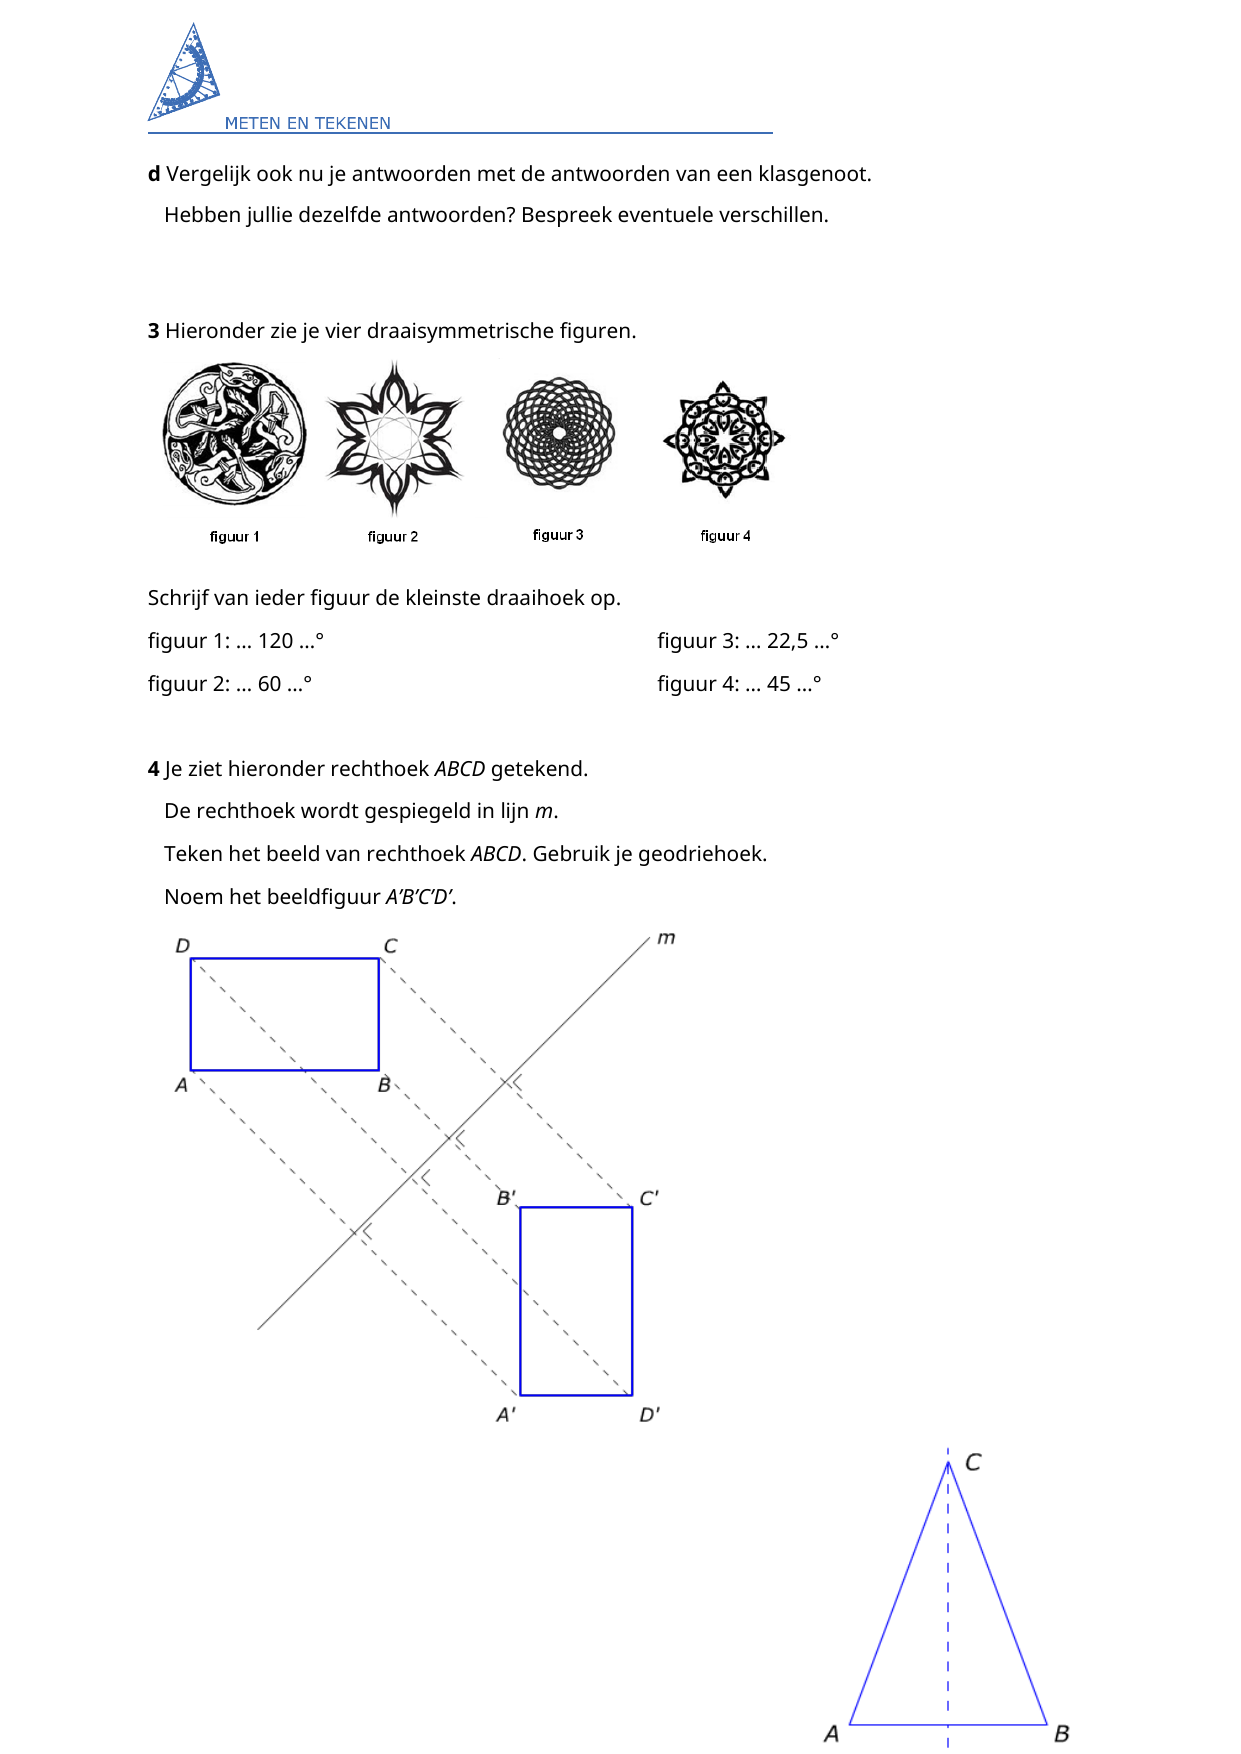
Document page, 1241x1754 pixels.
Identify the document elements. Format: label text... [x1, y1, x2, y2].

text figuur 1: … 120 …° [148, 626, 583, 654]
picture [148, 924, 862, 1436]
text Hebben jullie dezelfde antwoorden? Bespreek eventuele verschillen. [148, 189, 1093, 231]
text d Vergelijk ook nu je antwoorden met de antwoorden van een klasgenoot. [148, 148, 1093, 189]
text figuur 3: … 22,5 …° [657, 626, 1093, 654]
picture [818, 1441, 1077, 1754]
picture [147, 358, 804, 570]
text Schrijf van ieder figuur de kleinste draaihoek op. [148, 583, 1093, 612]
text figuur 4: … 45 …° [657, 669, 1093, 697]
text De rechthoek wordt gespiegeld in lijn m. [148, 797, 1093, 825]
text figuur 2: … 60 …° [148, 669, 583, 697]
text 4 Je ziet hieronder rechthoek ABCD getekend. [148, 754, 1093, 782]
text 3 Hieronder zie je vier draaisymmetrische figuren. [148, 316, 1093, 344]
text Noem het beeldfiguur A’B’C’D’. [148, 882, 1093, 910]
text Teken het beeld van rechthoek ABCD. Gebruik je geodriehoek. [148, 839, 1093, 868]
